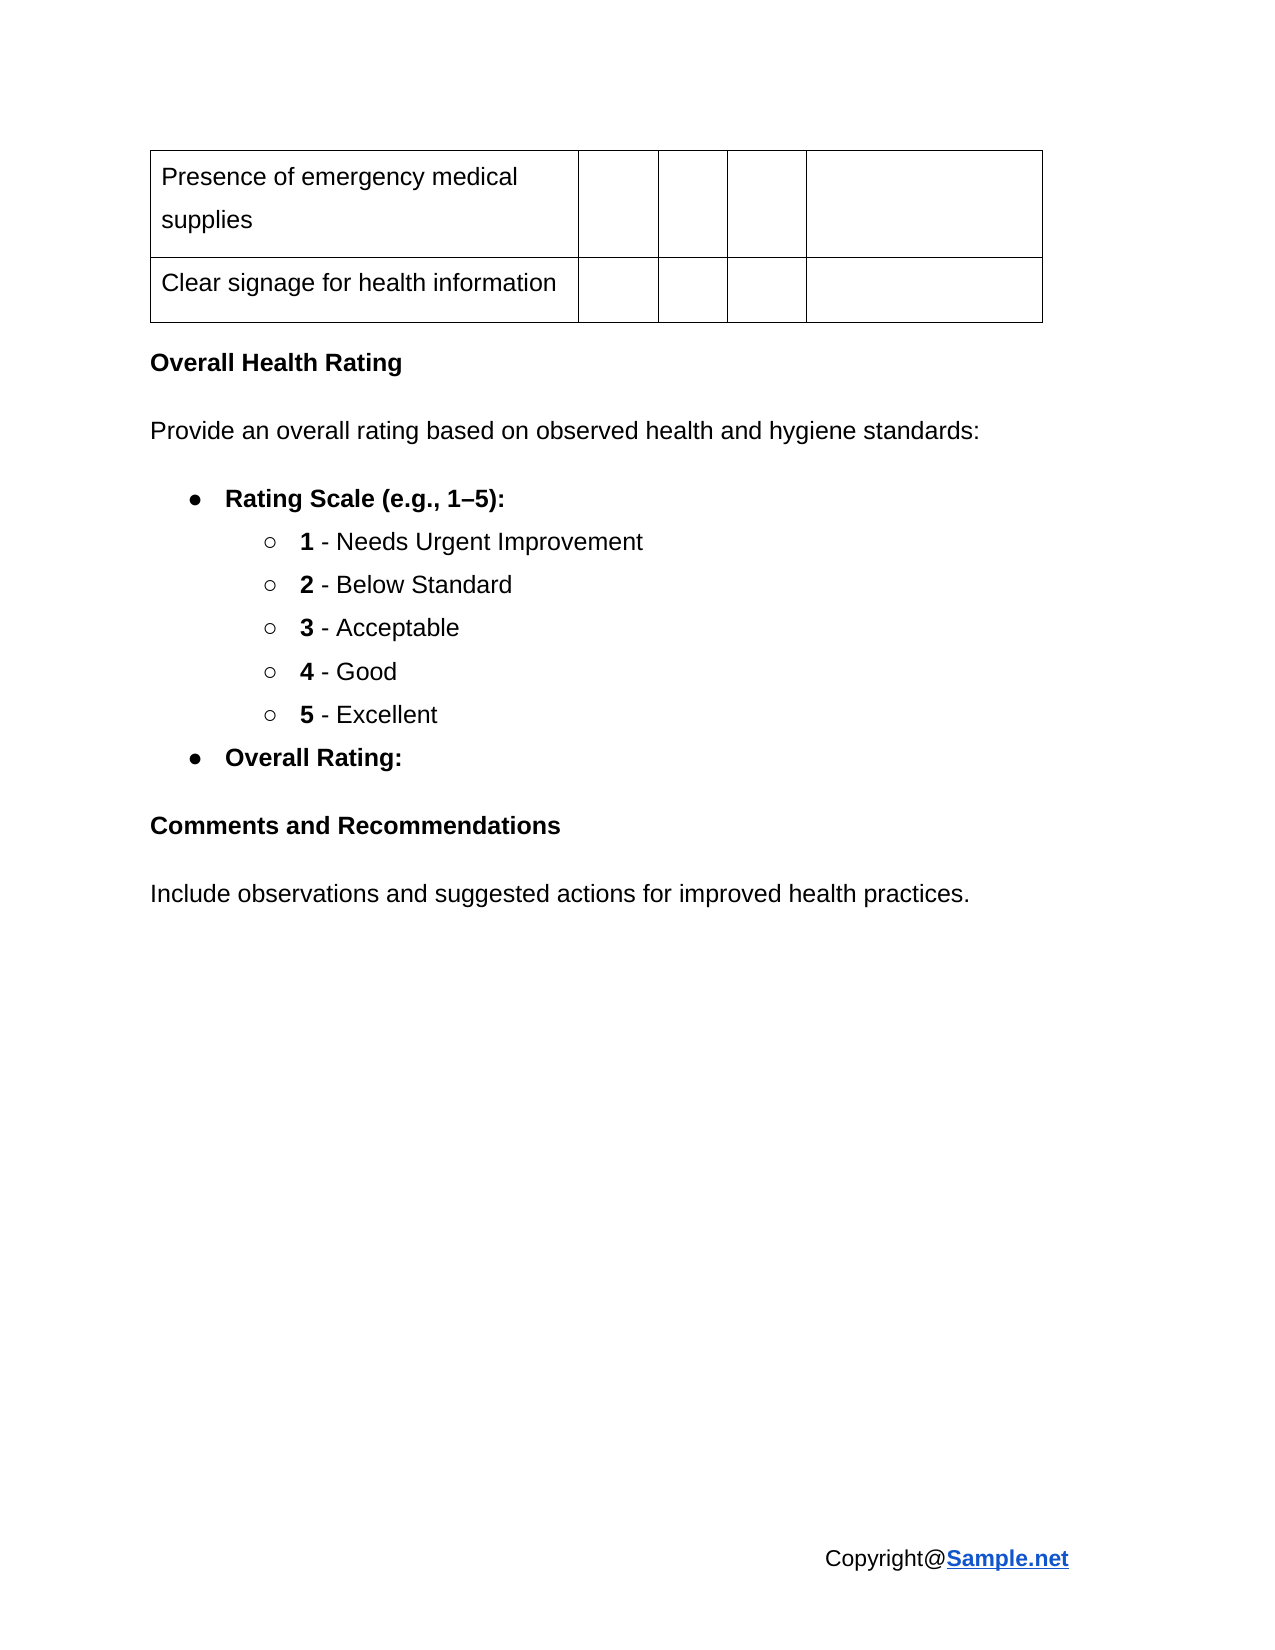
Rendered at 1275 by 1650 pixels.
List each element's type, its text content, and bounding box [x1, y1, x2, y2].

list 5 - Excellent [262, 700, 1125, 728]
list 1 - Needs Urgent Improvement [262, 527, 1125, 556]
text Provide an overall rating based on observed health and hygiene standards: [150, 416, 1125, 445]
table_cell [579, 151, 658, 257]
subtitle Overall Health Rating [150, 348, 1125, 377]
table_cell [728, 151, 806, 257]
list 2 - Below Standard [262, 570, 1125, 599]
list 4 - Good [262, 657, 1125, 685]
list 3 - Acceptable [262, 613, 1125, 642]
table_cell [579, 258, 658, 322]
table_cell Presence of emergency medical supplies [151, 151, 578, 257]
list Rating Scale (e.g., 1–5): [187, 484, 1125, 513]
table_cell [807, 151, 1042, 257]
table_cell [659, 258, 727, 322]
table_cell [659, 151, 727, 257]
table_cell [807, 258, 1042, 322]
subtitle Comments and Recommendations [150, 811, 1125, 840]
table_cell Clear signage for health information [151, 258, 578, 322]
table_cell [728, 258, 806, 322]
text Include observations and suggested actions for improved health practices. [150, 879, 1125, 908]
list Overall Rating: [187, 743, 1125, 772]
